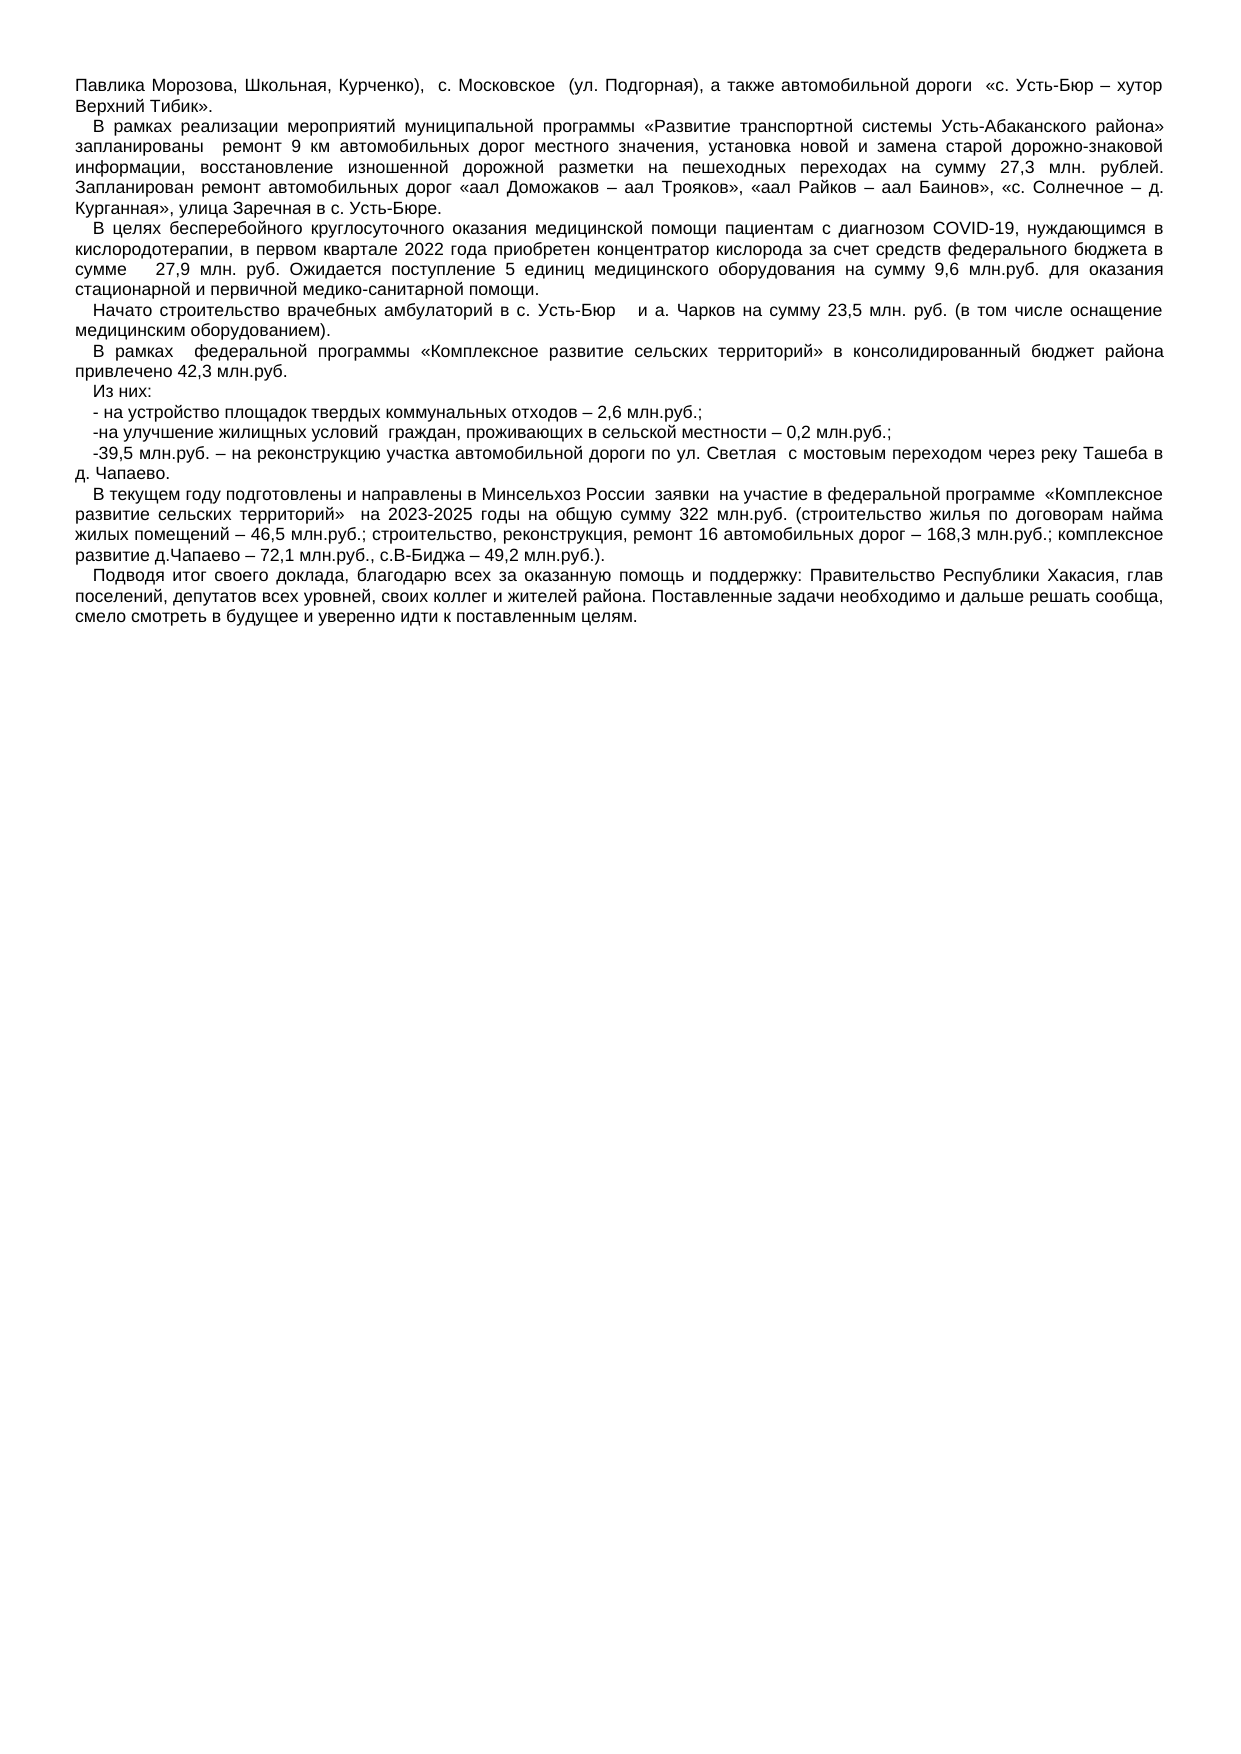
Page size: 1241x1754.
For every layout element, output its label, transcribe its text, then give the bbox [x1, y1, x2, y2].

text В рамках федеральной программы «Комплексное развитие сельских территорий» в консолидированный бюджет района привлечено 42,3 млн.руб. [75, 340, 1165, 381]
text Подводя итог своего доклада, благодарю всех за оказанную помощь и поддержку: Правительство Республики Хакасия, глав поселений, депутатов всех уровней, своих коллег и жителей района. Поставленные задачи необходимо и дальше решать сообща, смело смотреть в будущее и уверенно идти к поставленным целям. [75, 565, 1165, 626]
text Из них: [75, 381, 1165, 402]
text -39,5 млн.руб. – на реконструкцию участка автомобильной дороги по ул. Светлая с мостовым переходом через реку Ташеба в д. Чапаево. [75, 442, 1165, 483]
text -на улучшение жилищных условий граждан, проживающих в сельской местности – 0,2 млн.руб.; [75, 422, 1165, 442]
text В рамках реализации мероприятий муниципальной программы «Развитие транспортной системы Усть-Абаканского района» запланированы ремонт 9 км автомобильных дорог местного значения, установка новой и замена старой дорожно-знаковой информации, восстановление изношенной дорожной разметки на пешеходных переходах на сумму 27,3 млн. рублей. Запланирован ремонт автомобильных дорог «аал Доможаков – аал Трояков», «аал Райков – аал Баинов», «с. Солнечное – д. Курганная», улица Заречная в с. Усть-Бюре. [75, 116, 1165, 218]
text В целях бесперебойного круглосуточного оказания медицинской помощи пациентам с диагнозом COVID-19, нуждающимся в кислородотерапии, в первом квартале 2022 года приобретен концентратор кислорода за счет средств федерального бюджета в сумме 27,9 млн. руб. Ожидается поступление 5 единиц медицинского оборудования на сумму 9,6 млн.руб. для оказания стационарной и первичной медико-санитарной помощи. [75, 218, 1165, 299]
text Начато строительство врачебных амбулаторий в с. Усть-Бюр и а. Чарков на сумму 23,5 млн. руб. (в том числе оснащение медицинским оборудованием). [75, 299, 1165, 340]
text В текущем году подготовлены и направлены в Минсельхоз России заявки на участие в федеральной программе «Комплексное развитие сельских территорий» на 2023-2025 годы на общую сумму 322 млн.руб. (строительство жилья по договорам найма жилых помещений – 46,5 млн.руб.; строительство, реконструкция, ремонт 16 автомобильных дорог – 168,3 млн.руб.; комплексное развитие д.Чапаево – 72,1 млн.руб., с.В-Биджа – 49,2 млн.руб.). [75, 483, 1165, 565]
text - на устройство площадок твердых коммунальных отходов – 2,6 млн.руб.; [75, 402, 1165, 422]
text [75, 75, 1165, 116]
